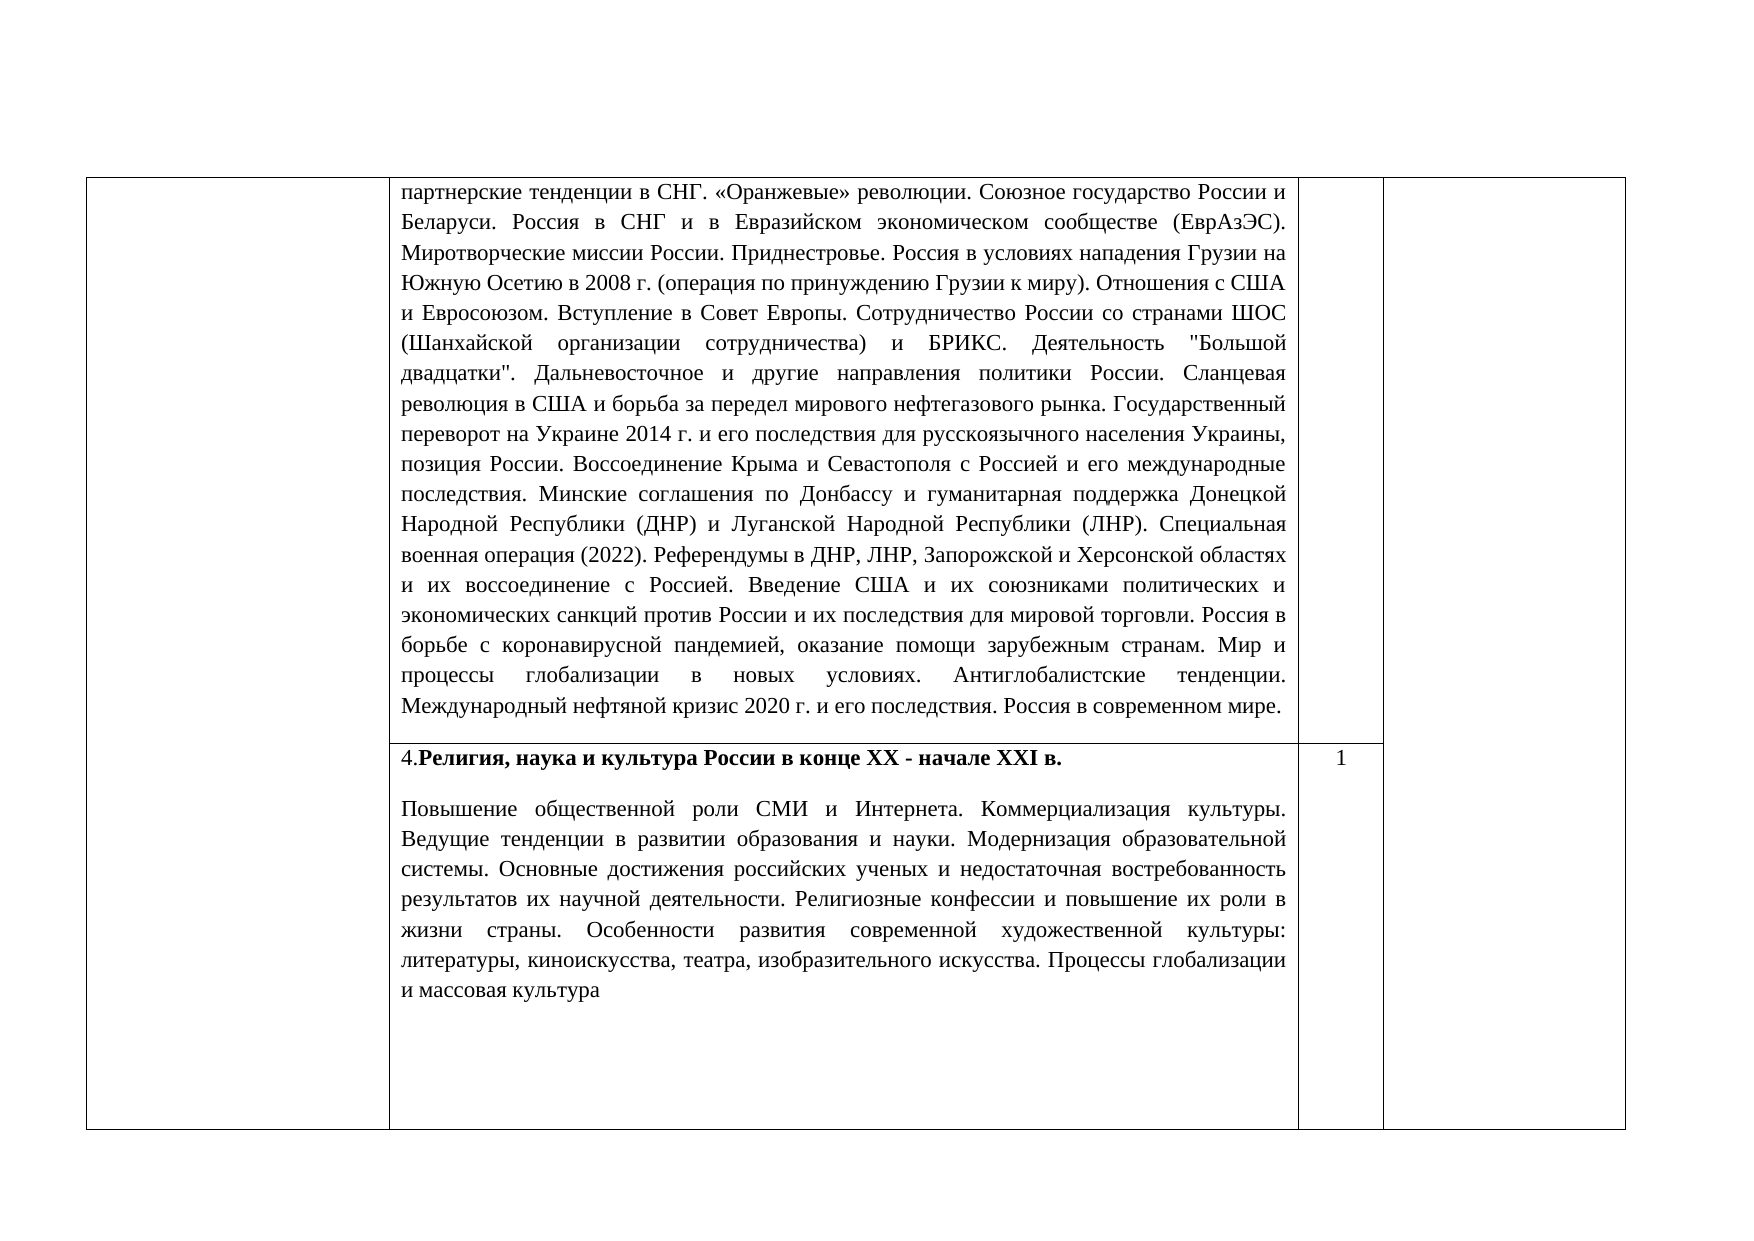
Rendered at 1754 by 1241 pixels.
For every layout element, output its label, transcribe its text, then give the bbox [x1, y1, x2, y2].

table_cell 1 [1299, 744, 1383, 1129]
table_cell 1 [1299, 178, 1383, 743]
table_cell 4.Религия, наука и культура России в конце XX - начале XXI в. Повышение общественной роли СМИ и Интернета. Коммерциализация культуры. Ведущие тенденции в развитии образования и науки. Модернизация образовательной системы. Основные достижения российских ученых и недостаточная востребованность результатов их научной деятельности. Религиозные конфессии и повышение их роли в жизни страны. Особенности развития современной художественной культуры: литературы, киноискусства, театра, изобразительного искусства. Процессы глобализации и массовая культура [390, 744, 1298, 1129]
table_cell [390, 178, 1298, 743]
